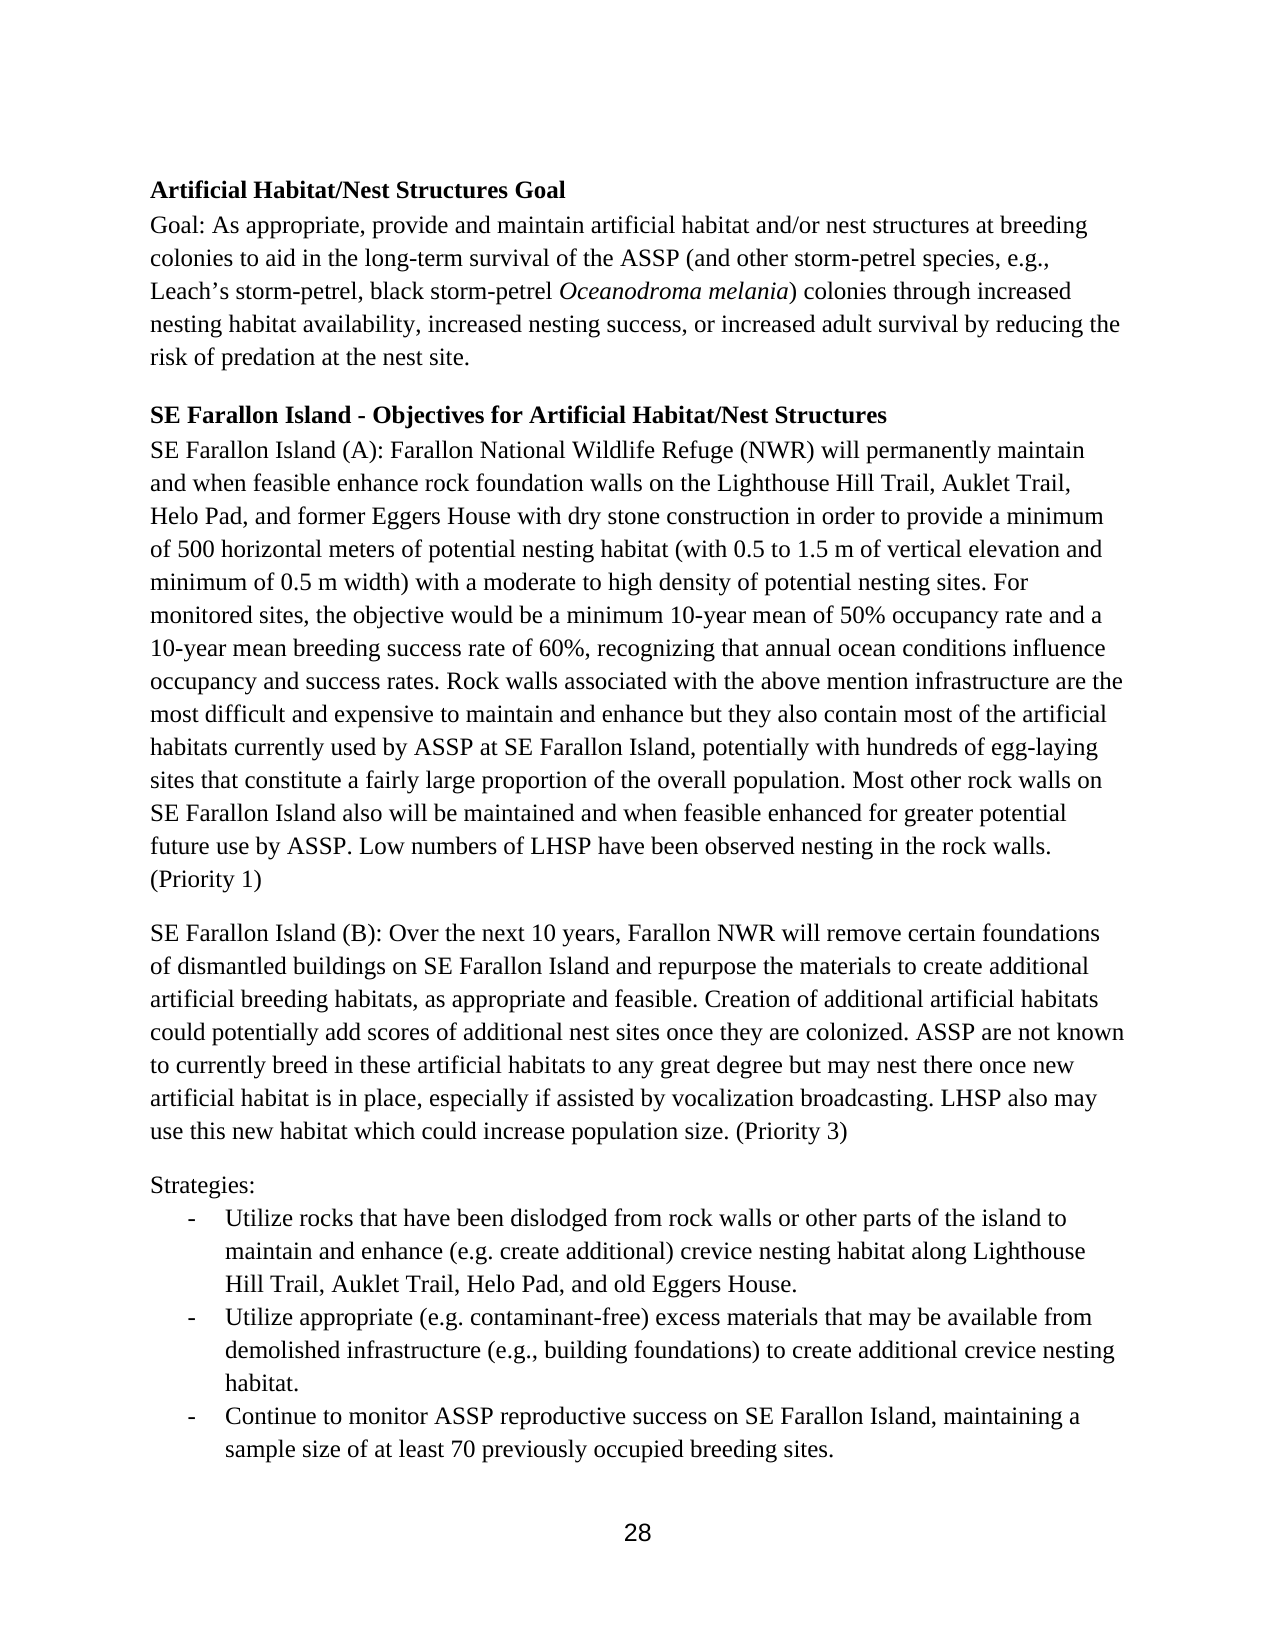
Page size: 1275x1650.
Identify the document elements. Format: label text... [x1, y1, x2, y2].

list Utilize rocks that have been dislodged from rock walls or other parts of the island to maintain and enhance (e.g. create additional) crevice nesting habitat along Lighthouse Hill Trail, Auklet Trail, Helo Pad, and old Eggers House. [187, 1203, 1125, 1298]
subtitle Artificial Habitat/Nest Structures Goal [150, 175, 1125, 204]
list Continue to monitor ASSP reproductive success on SE Farallon Island, maintaining a sample size of at least 70 previously occupied breeding sites. [187, 1401, 1125, 1463]
list Utilize appropriate (e.g. contaminant-free) excess materials that may be available from demolished infrastructure (e.g., building foundations) to create additional crevice nesting habitat. [187, 1302, 1125, 1397]
subtitle SE Farallon Island - Objectives for Artificial Habitat/Nest Structures [150, 400, 1125, 429]
text SE Farallon Island (A): Farallon National Wildlife Refuge (NWR) will permanently maintain and when feasible enhance rock foundation walls on the Lighthouse Hill Trail, Auklet Trail, Helo Pad, and former Eggers House with dry stone construction in order to provide a minimum of 500 horizontal meters of potential nesting habitat (with 0.5 to 1.5 m of vertical elevation and minimum of 0.5 m width) with a moderate to high density of potential nesting sites. For monitored sites, the objective would be a minimum 10-year mean of 50% occupancy rate and a 10-year mean breeding success rate of 60%, recognizing that annual ocean conditions influence occupancy and success rates. Rock walls associated with the above mention infrastructure are the most difficult and expensive to maintain and enhance but they also contain most of the artificial habitats currently used by ASSP at SE Farallon Island, potentially with hundreds of egg-laying sites that constitute a fairly large proportion of the overall population. Most other rock walls on SE Farallon Island also will be maintained and when feasible enhanced for greater potential future use by ASSP. Low numbers of LHSP have been observed nesting in the rock walls. (Priority 1) [150, 435, 1125, 893]
text SE Farallon Island (B): Over the next 10 years, Farallon NWR will remove certain foundations of dismantled buildings on SE Farallon Island and repurpose the materials to create additional artificial breeding habitats, as appropriate and feasible. Creation of additional artificial habitats could potentially add scores of additional nest sites once they are colonized. ASSP are not known to currently breed in these artificial habitats to any great degree but may nest there once new artificial habitat is in place, especially if assisted by vocalization broadcasting. LHSP also may use this new habitat which could increase population size. (Priority 3) [150, 918, 1125, 1145]
text Goal: As appropriate, provide and maintain artificial habitat and/or nest structures at breeding colonies to aid in the long-term survival of the ASSP (and other storm-petrel species, e.g., Leach’s storm-petrel, black storm-petrel Oceanodroma melania) colonies through increased nesting habitat availability, increased nesting success, or increased adult survival by reducing the risk of predation at the nest site. [150, 210, 1125, 371]
text Strategies: [150, 1170, 1125, 1199]
